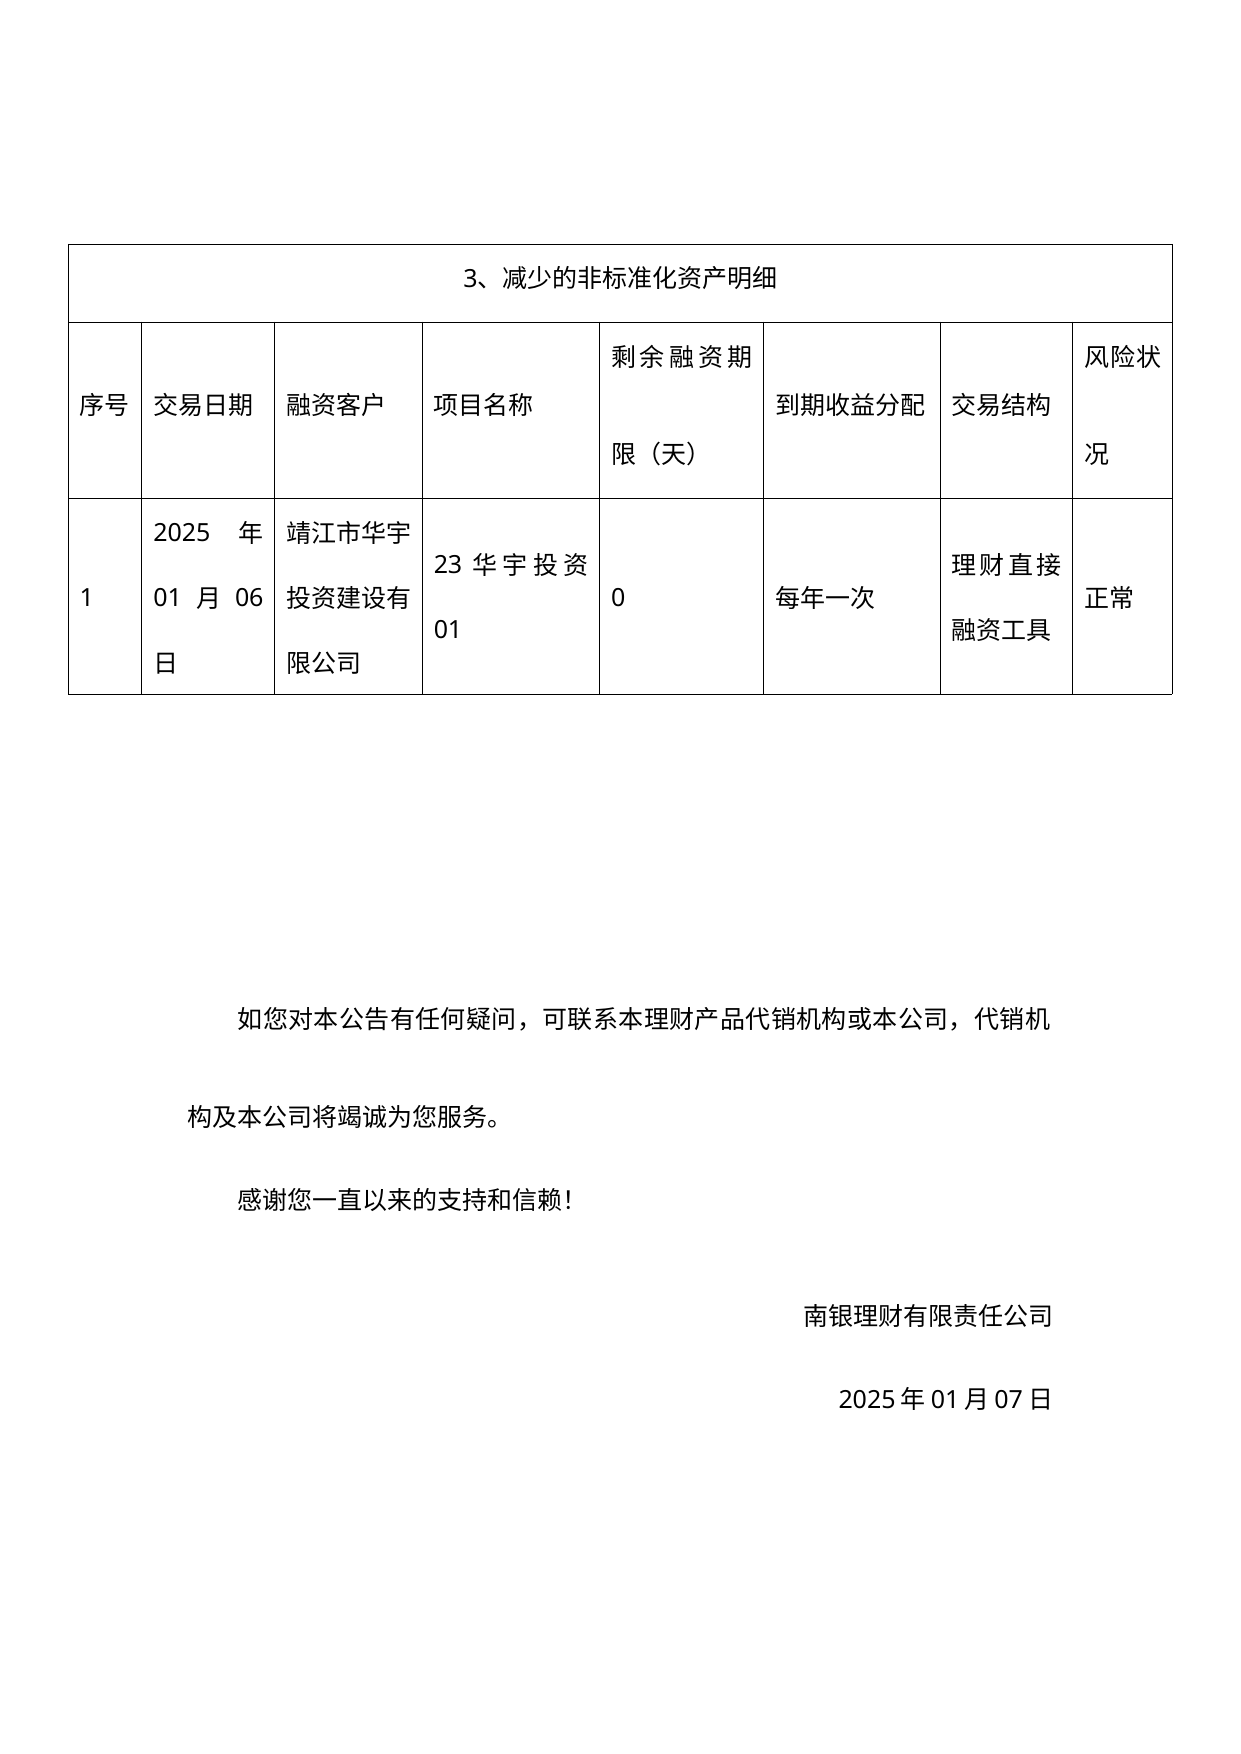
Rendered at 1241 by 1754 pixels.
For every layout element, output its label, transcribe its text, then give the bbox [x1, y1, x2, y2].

table_cell 理财直接融资工具 [941, 499, 1072, 694]
text 2025年01月07日 [187, 1365, 1053, 1430]
table_cell 交易日期 [142, 323, 274, 498]
table_cell 风险状况 [1073, 323, 1172, 498]
table_cell 正常 [1073, 499, 1172, 694]
table_cell 交易结构 [941, 323, 1072, 498]
table_cell 序号 [69, 323, 141, 498]
table_cell 每年一次 [764, 499, 940, 694]
text 感谢您一直以来的支持和信赖！ [187, 1166, 1053, 1231]
table_cell 2025年01月06日 [142, 499, 274, 694]
table_cell 融资客户 [275, 323, 422, 498]
table_header 3、减少的非标准化资产明细 [69, 245, 1172, 322]
text 南银理财有限责任公司 [187, 1282, 1053, 1347]
table_cell 到期收益分配 [764, 323, 940, 498]
table_cell 0 [600, 499, 763, 694]
table_cell 靖江市华宇投资建设有限公司 [275, 499, 422, 694]
table_cell 项目名称 [423, 323, 599, 498]
text 如您对本公告有任何疑问，可联系本理财产品代销机构或本公司，代销机构及本公司将竭诚为您服务。 [187, 986, 1053, 1148]
table_cell 剩余融资期限（天） [600, 323, 763, 498]
table_cell 23华宇投资01 [423, 499, 599, 694]
table_cell 1 [69, 499, 141, 694]
